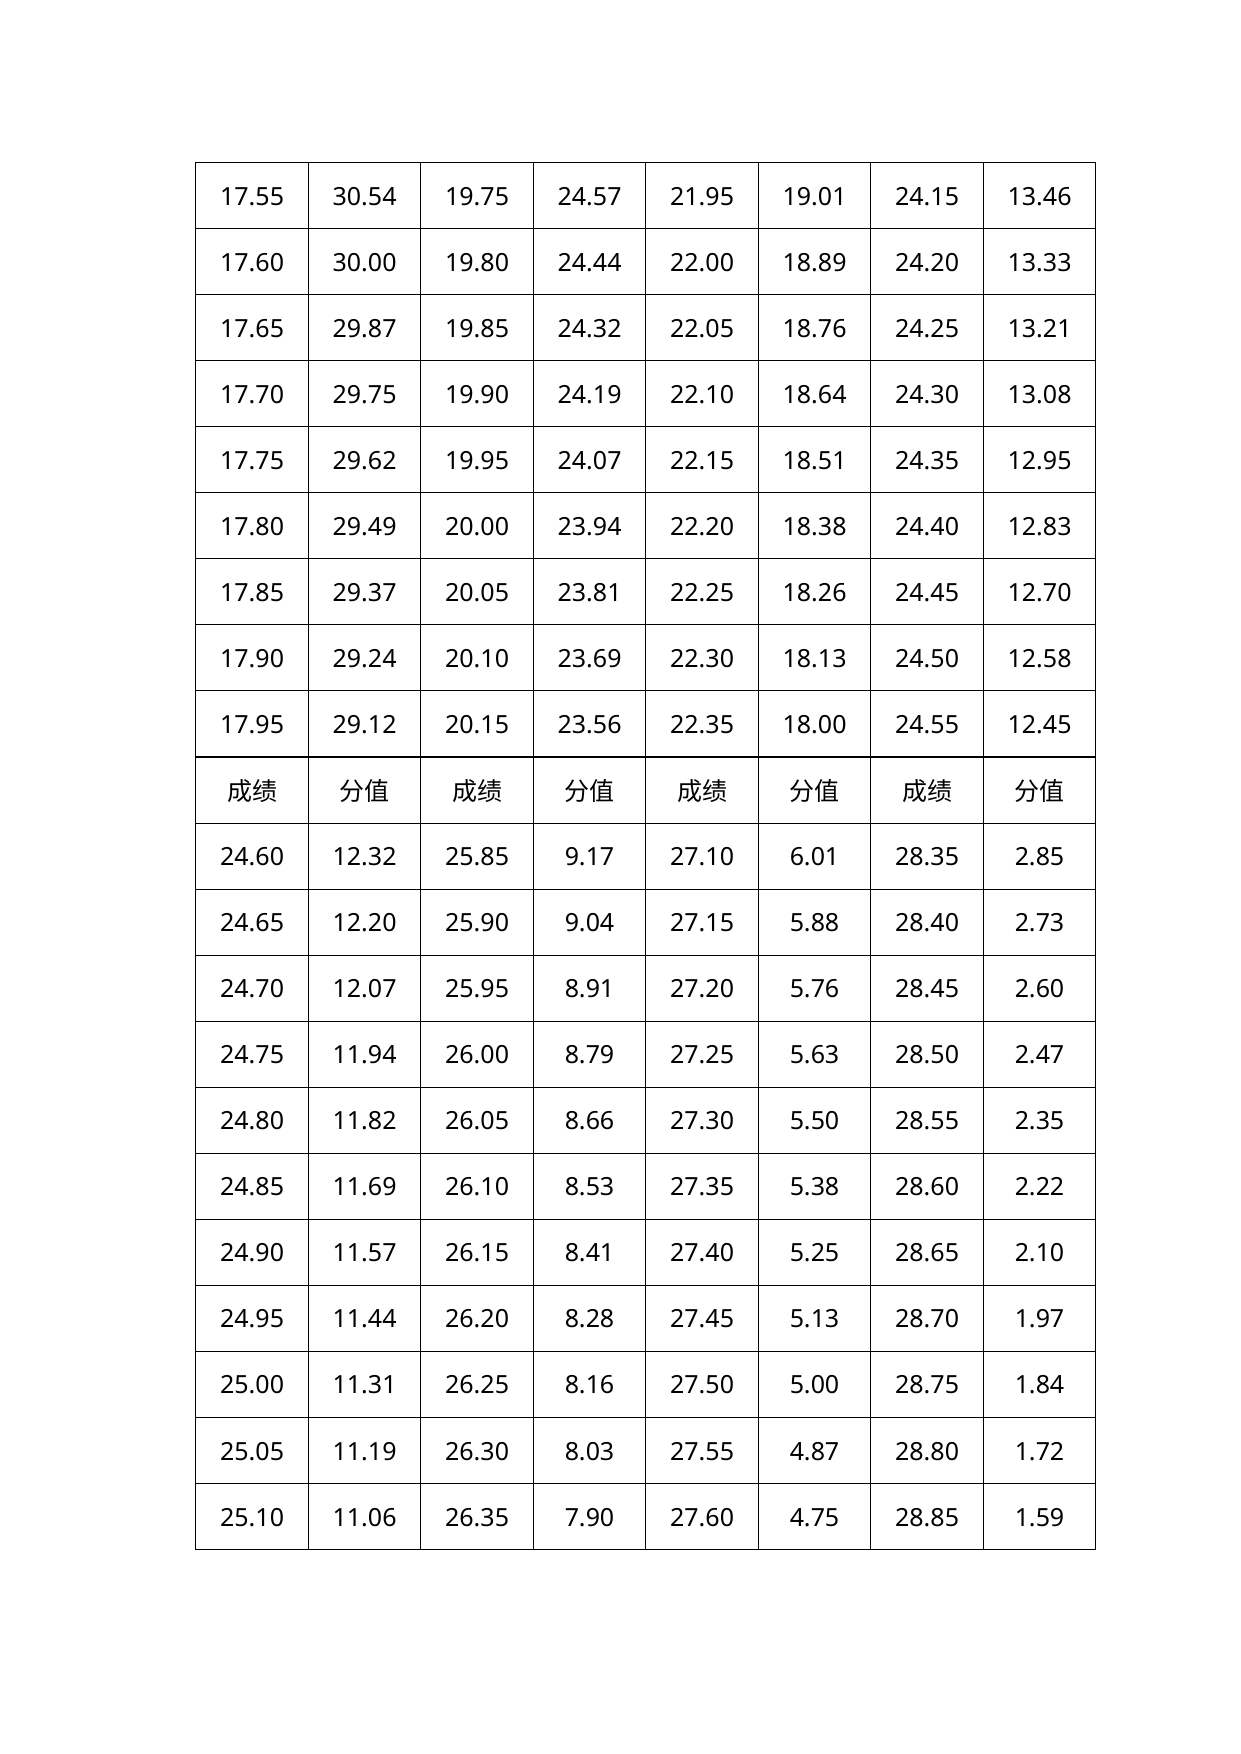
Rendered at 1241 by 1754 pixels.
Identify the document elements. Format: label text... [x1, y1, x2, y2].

table_cell 25.85 [421, 824, 533, 888]
table_cell 19.95 [421, 427, 533, 492]
table_cell 17.60 [196, 229, 308, 294]
table_cell 1.84 [984, 1352, 1095, 1417]
table_cell 13.08 [984, 361, 1095, 426]
table_cell 8.03 [534, 1418, 645, 1483]
table_cell 11.06 [309, 1484, 420, 1549]
table_cell 18.00 [759, 691, 870, 756]
table_cell 17.95 [196, 691, 308, 756]
table_cell 25.05 [196, 1418, 308, 1483]
table_cell 17.55 [196, 163, 308, 228]
table_cell 17.70 [196, 361, 308, 426]
table_cell 20.15 [421, 691, 533, 756]
table_cell 2.10 [984, 1220, 1095, 1285]
table_cell 24.50 [871, 625, 983, 690]
table_cell 18.64 [759, 361, 870, 426]
table_cell 分值 [309, 758, 420, 822]
table_cell 5.25 [759, 1220, 870, 1285]
table_cell 8.91 [534, 956, 645, 1021]
table_cell 24.60 [196, 824, 308, 888]
table_cell 26.10 [421, 1154, 533, 1219]
table_cell 26.30 [421, 1418, 533, 1483]
table_cell 11.94 [309, 1022, 420, 1087]
table_cell 27.45 [646, 1286, 758, 1351]
table_cell 28.85 [871, 1484, 983, 1549]
table_cell 1.72 [984, 1418, 1095, 1483]
table_cell 24.20 [871, 229, 983, 294]
table_cell 19.85 [421, 295, 533, 360]
table_cell 11.19 [309, 1418, 420, 1483]
table_cell 26.05 [421, 1088, 533, 1153]
table_cell 24.57 [534, 163, 645, 228]
table_cell 12.32 [309, 824, 420, 888]
table_cell 5.63 [759, 1022, 870, 1087]
table_cell 9.17 [534, 824, 645, 888]
table_cell 8.16 [534, 1352, 645, 1417]
table_cell 19.90 [421, 361, 533, 426]
table_cell 11.44 [309, 1286, 420, 1351]
table_cell 12.83 [984, 493, 1095, 558]
table_cell 17.80 [196, 493, 308, 558]
table_cell 24.80 [196, 1088, 308, 1153]
table_cell 分值 [534, 758, 645, 822]
table_cell 成绩 [871, 758, 983, 822]
table_cell 8.66 [534, 1088, 645, 1153]
table_cell 成绩 [196, 758, 308, 822]
table_cell 28.60 [871, 1154, 983, 1219]
table_cell 5.38 [759, 1154, 870, 1219]
table_cell 28.50 [871, 1022, 983, 1087]
table_cell 成绩 [421, 758, 533, 822]
table_cell 7.90 [534, 1484, 645, 1549]
table_cell 4.75 [759, 1484, 870, 1549]
table_cell 22.00 [646, 229, 758, 294]
table_cell 30.54 [309, 163, 420, 228]
table_cell 24.40 [871, 493, 983, 558]
table_cell 18.38 [759, 493, 870, 558]
table_cell 23.81 [534, 559, 645, 624]
table_cell 2.73 [984, 890, 1095, 954]
table_cell 8.79 [534, 1022, 645, 1087]
table_cell 27.50 [646, 1352, 758, 1417]
table_cell 29.12 [309, 691, 420, 756]
table_cell 8.41 [534, 1220, 645, 1285]
table_cell 25.10 [196, 1484, 308, 1549]
table_cell 分值 [984, 758, 1095, 822]
table_cell 28.65 [871, 1220, 983, 1285]
table_cell 24.95 [196, 1286, 308, 1351]
table_cell 13.21 [984, 295, 1095, 360]
table_cell 20.05 [421, 559, 533, 624]
table_cell 29.49 [309, 493, 420, 558]
table_cell 22.10 [646, 361, 758, 426]
table_cell 19.75 [421, 163, 533, 228]
table_cell 22.30 [646, 625, 758, 690]
table_cell 1.97 [984, 1286, 1095, 1351]
table_cell 5.76 [759, 956, 870, 1021]
table_cell 2.60 [984, 956, 1095, 1021]
table_cell 24.55 [871, 691, 983, 756]
table_cell 12.95 [984, 427, 1095, 492]
table_cell 11.69 [309, 1154, 420, 1219]
table_cell 分值 [759, 758, 870, 822]
table_cell 25.95 [421, 956, 533, 1021]
table_cell 29.75 [309, 361, 420, 426]
table_cell 11.82 [309, 1088, 420, 1153]
table_cell 29.37 [309, 559, 420, 624]
table_cell 27.40 [646, 1220, 758, 1285]
table_cell 27.20 [646, 956, 758, 1021]
table_cell 28.80 [871, 1418, 983, 1483]
table_cell 23.56 [534, 691, 645, 756]
table_cell 2.22 [984, 1154, 1095, 1219]
table_cell 17.85 [196, 559, 308, 624]
table_cell 18.26 [759, 559, 870, 624]
table_cell 2.47 [984, 1022, 1095, 1087]
table_cell 成绩 [646, 758, 758, 822]
table_cell 27.25 [646, 1022, 758, 1087]
table_cell 5.88 [759, 890, 870, 954]
table_cell 5.13 [759, 1286, 870, 1351]
table_cell 24.85 [196, 1154, 308, 1219]
table_cell 22.05 [646, 295, 758, 360]
table_cell 26.15 [421, 1220, 533, 1285]
table_cell 5.00 [759, 1352, 870, 1417]
table_cell 26.20 [421, 1286, 533, 1351]
table_cell 26.25 [421, 1352, 533, 1417]
table_cell 2.35 [984, 1088, 1095, 1153]
table_cell 1.59 [984, 1484, 1095, 1549]
table_cell 24.75 [196, 1022, 308, 1087]
table_cell 26.35 [421, 1484, 533, 1549]
table_cell 23.69 [534, 625, 645, 690]
table_cell 8.28 [534, 1286, 645, 1351]
table_cell 5.50 [759, 1088, 870, 1153]
table_cell 24.32 [534, 295, 645, 360]
table_cell 11.57 [309, 1220, 420, 1285]
table_cell 20.00 [421, 493, 533, 558]
table_cell 12.45 [984, 691, 1095, 756]
table_cell 24.19 [534, 361, 645, 426]
table_cell 19.01 [759, 163, 870, 228]
table_cell 22.20 [646, 493, 758, 558]
table_cell 25.00 [196, 1352, 308, 1417]
table_cell 24.35 [871, 427, 983, 492]
table_cell 28.35 [871, 824, 983, 888]
table_cell 27.55 [646, 1418, 758, 1483]
table_cell 2.85 [984, 824, 1095, 888]
table_cell 24.45 [871, 559, 983, 624]
table_cell 28.45 [871, 956, 983, 1021]
table_cell 18.76 [759, 295, 870, 360]
table_cell 18.89 [759, 229, 870, 294]
table_cell 17.65 [196, 295, 308, 360]
table_cell 24.07 [534, 427, 645, 492]
table_cell 13.46 [984, 163, 1095, 228]
table_cell 24.70 [196, 956, 308, 1021]
table_cell 30.00 [309, 229, 420, 294]
table_cell 12.58 [984, 625, 1095, 690]
table_cell 27.15 [646, 890, 758, 954]
table_cell 19.80 [421, 229, 533, 294]
table_cell 21.95 [646, 163, 758, 228]
table_cell 27.10 [646, 824, 758, 888]
table_cell 8.53 [534, 1154, 645, 1219]
table_cell 24.30 [871, 361, 983, 426]
table_cell 24.90 [196, 1220, 308, 1285]
table_cell 27.60 [646, 1484, 758, 1549]
table_cell 28.40 [871, 890, 983, 954]
table_cell 12.70 [984, 559, 1095, 624]
table_cell 18.13 [759, 625, 870, 690]
table_cell 6.01 [759, 824, 870, 888]
table_cell 24.25 [871, 295, 983, 360]
table_cell 28.70 [871, 1286, 983, 1351]
table_cell 26.00 [421, 1022, 533, 1087]
table_cell 20.10 [421, 625, 533, 690]
table_cell 12.07 [309, 956, 420, 1021]
table_cell 29.87 [309, 295, 420, 360]
table_cell 29.62 [309, 427, 420, 492]
table_cell 13.33 [984, 229, 1095, 294]
table_cell 25.90 [421, 890, 533, 954]
table_cell 4.87 [759, 1418, 870, 1483]
table_cell 18.51 [759, 427, 870, 492]
table_cell 24.65 [196, 890, 308, 954]
table_cell 27.35 [646, 1154, 758, 1219]
table_cell 9.04 [534, 890, 645, 954]
table_cell 24.44 [534, 229, 645, 294]
table_cell 28.55 [871, 1088, 983, 1153]
table_cell 17.75 [196, 427, 308, 492]
table_cell 12.20 [309, 890, 420, 954]
table_cell 22.15 [646, 427, 758, 492]
table_cell 28.75 [871, 1352, 983, 1417]
table_cell 23.94 [534, 493, 645, 558]
table_cell 11.31 [309, 1352, 420, 1417]
table_cell 22.35 [646, 691, 758, 756]
table_cell 24.15 [871, 163, 983, 228]
table_cell 17.90 [196, 625, 308, 690]
table_cell 29.24 [309, 625, 420, 690]
table_cell 22.25 [646, 559, 758, 624]
table_cell 27.30 [646, 1088, 758, 1153]
